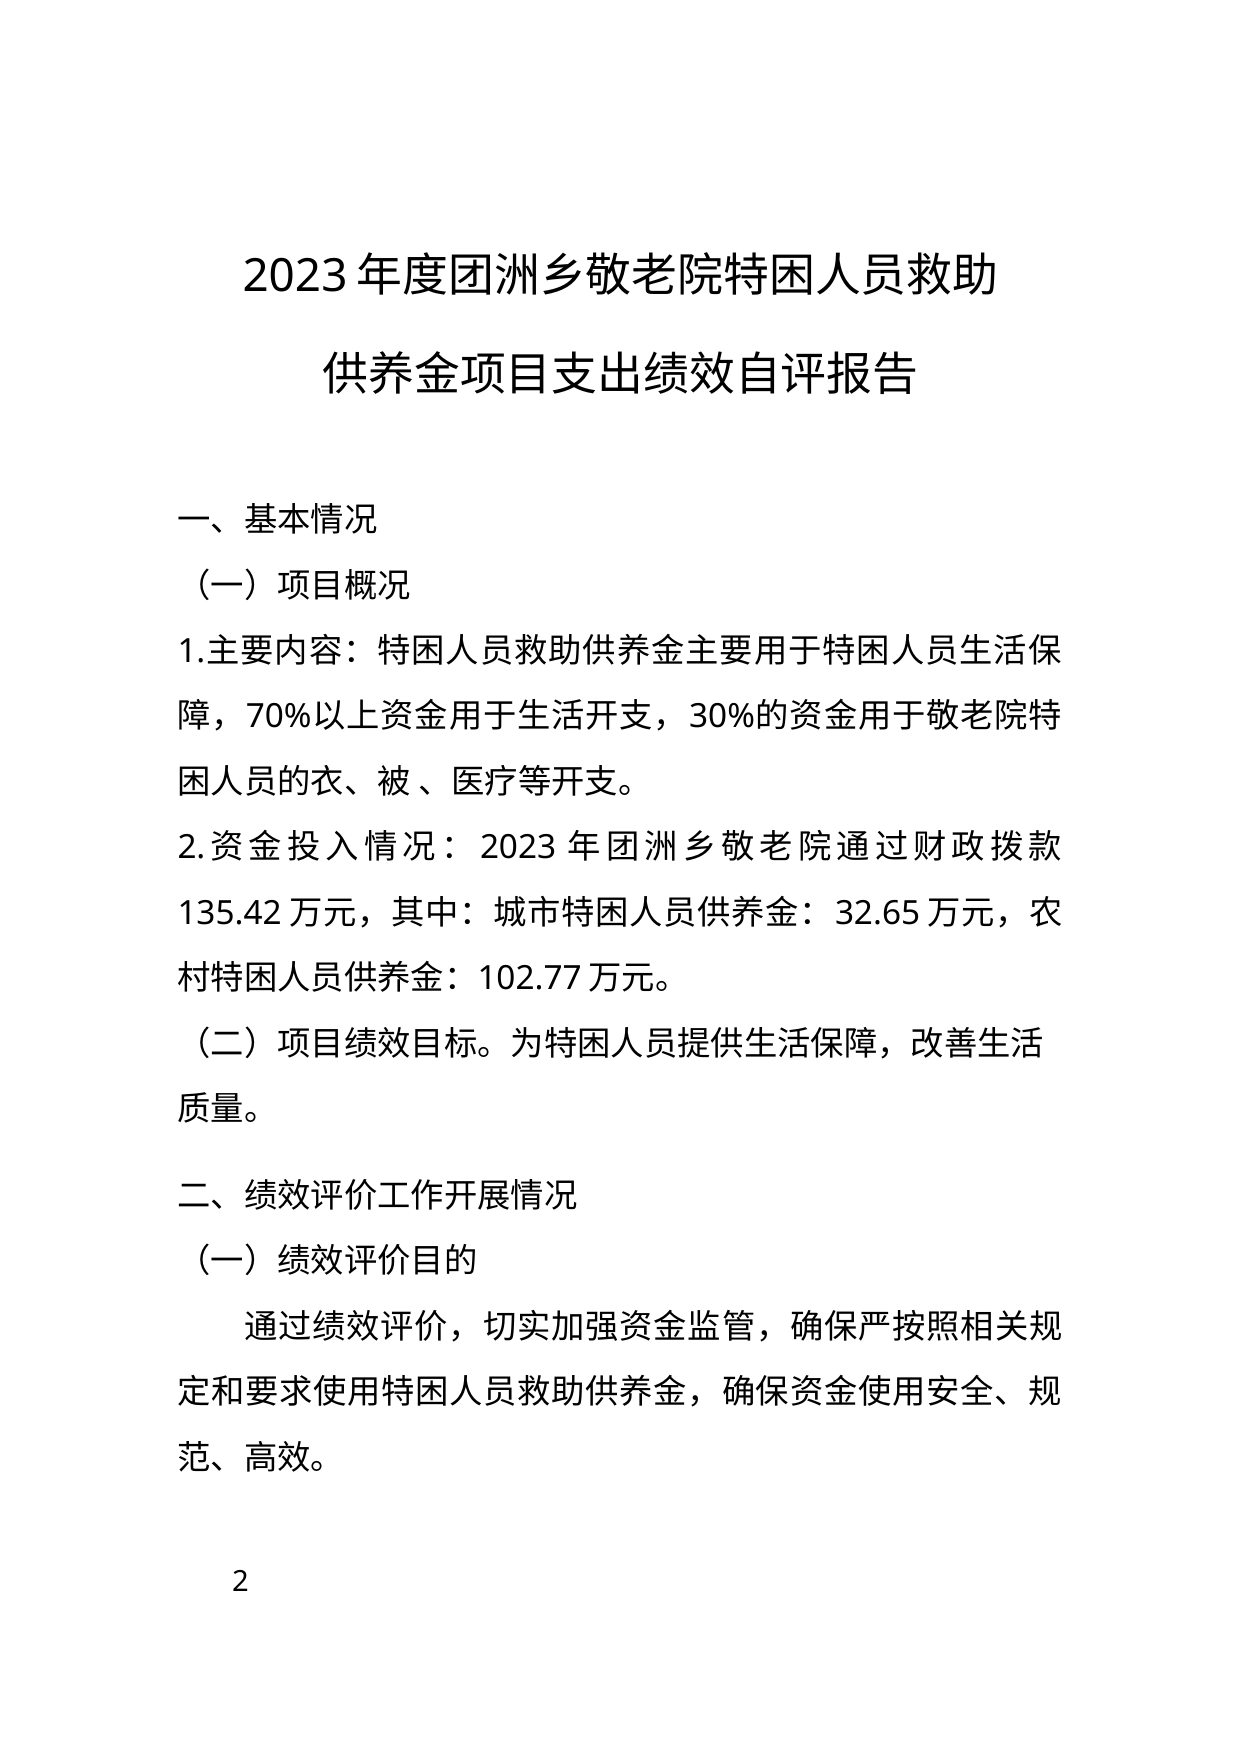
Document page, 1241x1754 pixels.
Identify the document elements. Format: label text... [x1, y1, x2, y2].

text （一）项目概况 [177, 550, 1063, 615]
text 2.资金投入情况：2023年团洲乡敬老院通过财政拨款135.42万元，其中：城市特困人员供养金：32.65万元，农村特困人员供养金：102.77万元。 [177, 812, 1063, 1008]
text 一、基本情况 [177, 484, 1063, 550]
text 二、绩效评价工作开展情况 [177, 1160, 1063, 1226]
text 供养金项目支出绩效自评报告 [177, 321, 1063, 419]
text （一）绩效评价目的 [177, 1226, 1063, 1291]
text 1.主要内容：特困人员救助供养金主要用于特困人员生活保障，70%以上资金用于生活开支，30%的资金用于敬老院特困人员的衣、被 、医疗等开支。 [177, 615, 1063, 812]
list （二）项目绩效目标。为特困人员提供生活保障，改善生活质量。 [177, 1008, 1063, 1139]
list 通过绩效评价，切实加强资金监管，确保严按照相关规定和要求使用特困人员救助供养金，确保资金使用安全、规范、高效。 [177, 1291, 1063, 1487]
text 2023年度团洲乡敬老院特困人员救助 [177, 223, 1063, 321]
